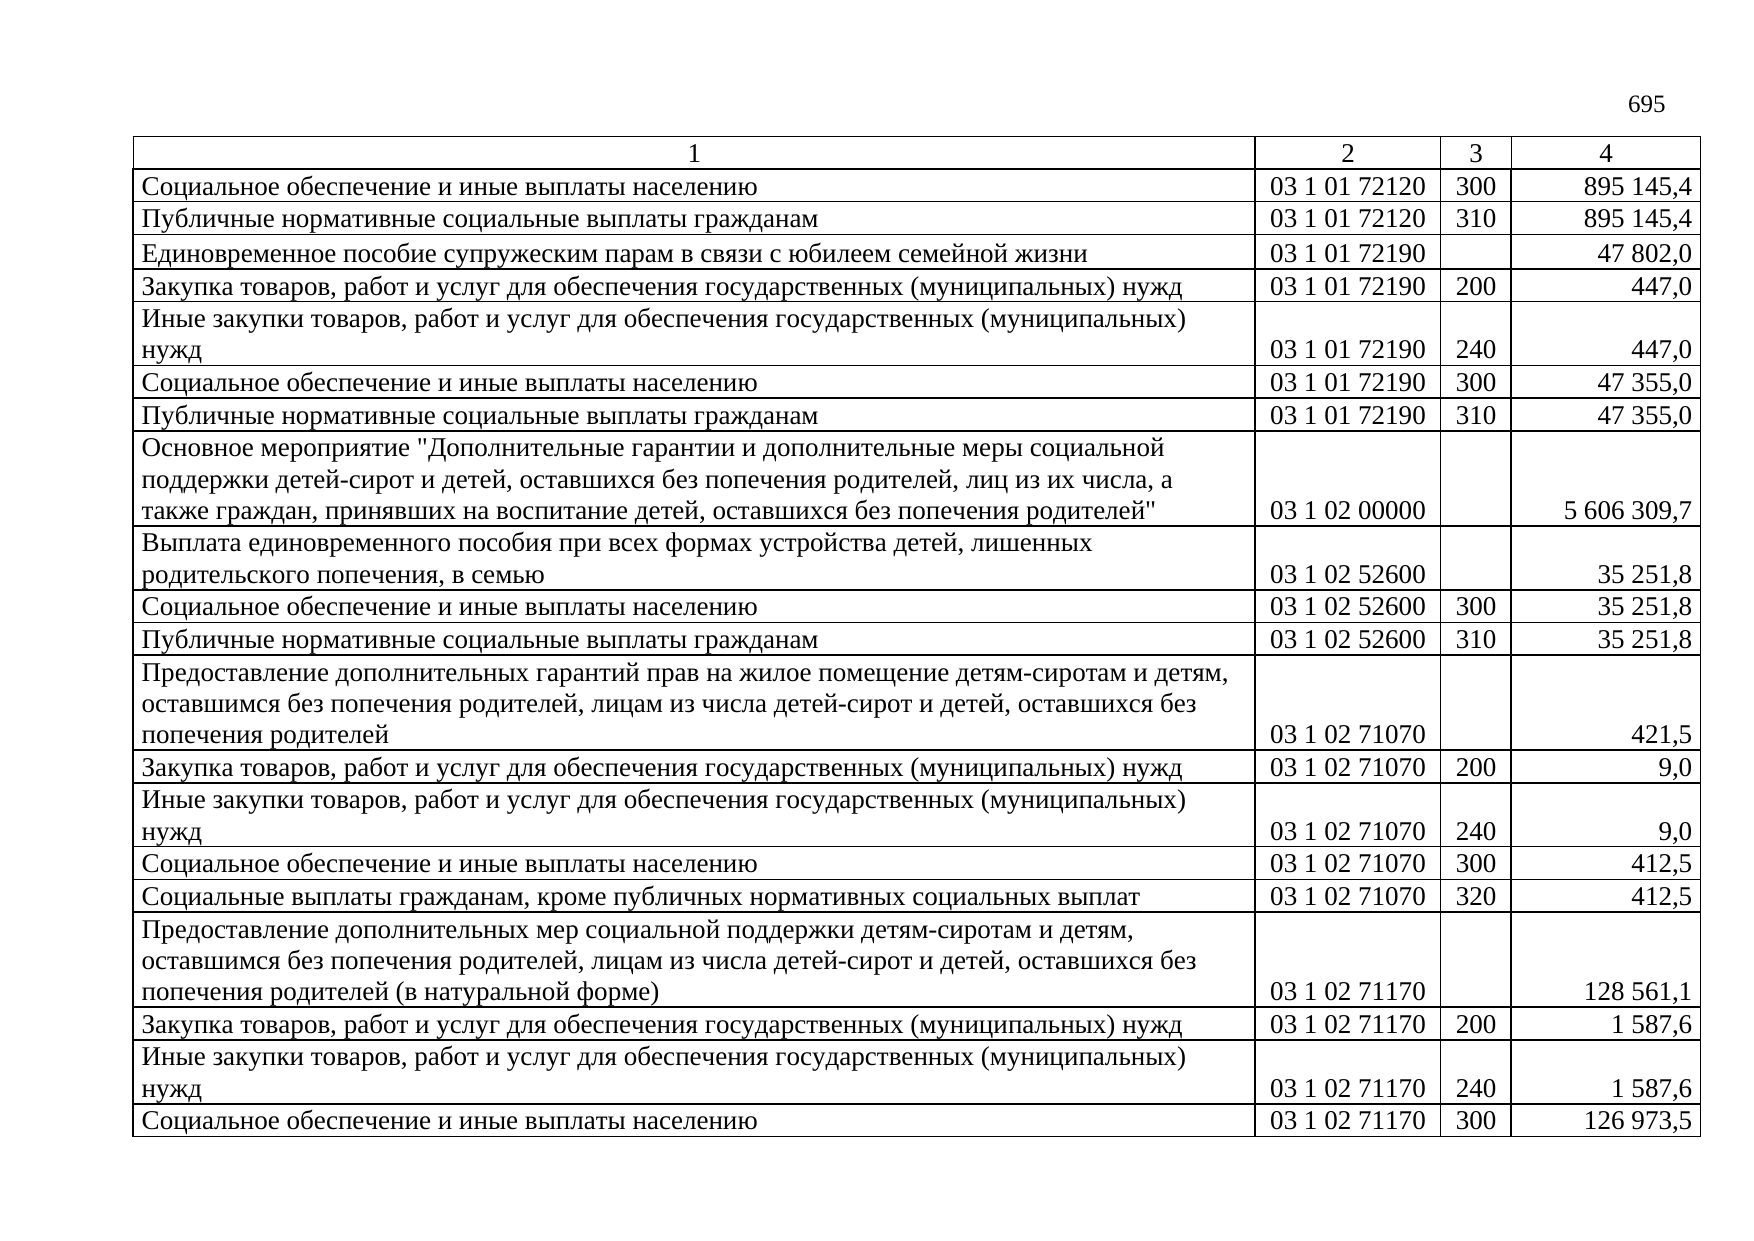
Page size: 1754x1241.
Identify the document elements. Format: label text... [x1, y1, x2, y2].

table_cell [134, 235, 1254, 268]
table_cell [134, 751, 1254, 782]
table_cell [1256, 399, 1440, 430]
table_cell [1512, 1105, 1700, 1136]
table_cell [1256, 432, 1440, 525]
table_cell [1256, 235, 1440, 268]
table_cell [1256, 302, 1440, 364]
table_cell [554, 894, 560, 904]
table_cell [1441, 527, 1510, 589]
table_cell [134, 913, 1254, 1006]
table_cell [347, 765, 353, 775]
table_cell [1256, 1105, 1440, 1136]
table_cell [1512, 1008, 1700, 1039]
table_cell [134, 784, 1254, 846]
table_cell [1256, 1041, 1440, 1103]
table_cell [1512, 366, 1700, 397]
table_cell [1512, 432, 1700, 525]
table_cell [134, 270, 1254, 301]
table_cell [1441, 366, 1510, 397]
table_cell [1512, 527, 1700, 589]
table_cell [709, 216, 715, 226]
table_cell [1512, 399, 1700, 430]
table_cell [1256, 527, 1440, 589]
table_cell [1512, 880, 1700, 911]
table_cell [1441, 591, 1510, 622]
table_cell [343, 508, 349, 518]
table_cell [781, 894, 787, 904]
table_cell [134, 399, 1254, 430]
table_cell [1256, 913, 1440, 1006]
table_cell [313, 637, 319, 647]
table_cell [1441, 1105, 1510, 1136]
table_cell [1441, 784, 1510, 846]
table_header 1 [134, 137, 1254, 168]
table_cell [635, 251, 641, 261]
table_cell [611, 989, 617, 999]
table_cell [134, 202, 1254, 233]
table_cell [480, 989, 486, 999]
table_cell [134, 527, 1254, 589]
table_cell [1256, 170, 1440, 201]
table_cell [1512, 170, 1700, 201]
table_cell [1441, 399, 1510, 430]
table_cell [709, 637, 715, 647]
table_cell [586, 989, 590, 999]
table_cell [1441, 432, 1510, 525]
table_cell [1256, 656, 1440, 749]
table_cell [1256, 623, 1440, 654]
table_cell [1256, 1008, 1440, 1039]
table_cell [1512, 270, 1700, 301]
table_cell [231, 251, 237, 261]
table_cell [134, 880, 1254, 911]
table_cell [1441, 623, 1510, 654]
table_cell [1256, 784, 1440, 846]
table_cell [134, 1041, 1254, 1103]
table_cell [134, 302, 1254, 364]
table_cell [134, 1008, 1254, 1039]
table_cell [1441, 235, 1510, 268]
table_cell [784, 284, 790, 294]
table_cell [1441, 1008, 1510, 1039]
table_header 3 [1441, 137, 1511, 168]
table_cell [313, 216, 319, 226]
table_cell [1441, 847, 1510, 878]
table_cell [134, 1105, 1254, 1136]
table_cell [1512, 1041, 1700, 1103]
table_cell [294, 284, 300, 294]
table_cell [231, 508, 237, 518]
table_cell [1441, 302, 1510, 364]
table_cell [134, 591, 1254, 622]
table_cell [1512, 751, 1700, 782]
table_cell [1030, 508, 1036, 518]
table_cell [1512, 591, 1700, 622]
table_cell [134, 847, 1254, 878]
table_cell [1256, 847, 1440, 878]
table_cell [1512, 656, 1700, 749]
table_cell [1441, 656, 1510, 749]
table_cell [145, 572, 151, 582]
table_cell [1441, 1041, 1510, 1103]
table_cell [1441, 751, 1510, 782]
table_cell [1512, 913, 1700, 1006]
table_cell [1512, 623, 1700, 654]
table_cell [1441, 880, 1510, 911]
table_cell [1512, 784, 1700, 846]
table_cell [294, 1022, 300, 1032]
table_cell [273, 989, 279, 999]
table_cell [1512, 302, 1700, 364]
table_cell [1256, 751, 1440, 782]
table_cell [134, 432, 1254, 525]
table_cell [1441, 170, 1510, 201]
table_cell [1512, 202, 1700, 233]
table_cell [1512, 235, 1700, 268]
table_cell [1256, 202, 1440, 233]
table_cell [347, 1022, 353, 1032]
table_header 4 [1512, 137, 1700, 168]
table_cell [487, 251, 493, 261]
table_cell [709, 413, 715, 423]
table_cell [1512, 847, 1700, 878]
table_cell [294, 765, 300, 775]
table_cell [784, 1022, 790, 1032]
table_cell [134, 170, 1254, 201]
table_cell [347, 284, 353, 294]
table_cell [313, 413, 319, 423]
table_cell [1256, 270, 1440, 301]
table_header 2 [1256, 137, 1440, 168]
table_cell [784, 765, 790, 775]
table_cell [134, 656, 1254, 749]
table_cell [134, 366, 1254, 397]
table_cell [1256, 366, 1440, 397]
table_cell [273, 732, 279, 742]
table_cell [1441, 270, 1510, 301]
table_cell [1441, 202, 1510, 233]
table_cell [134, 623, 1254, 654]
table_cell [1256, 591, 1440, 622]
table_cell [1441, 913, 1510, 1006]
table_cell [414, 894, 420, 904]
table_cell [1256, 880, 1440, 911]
